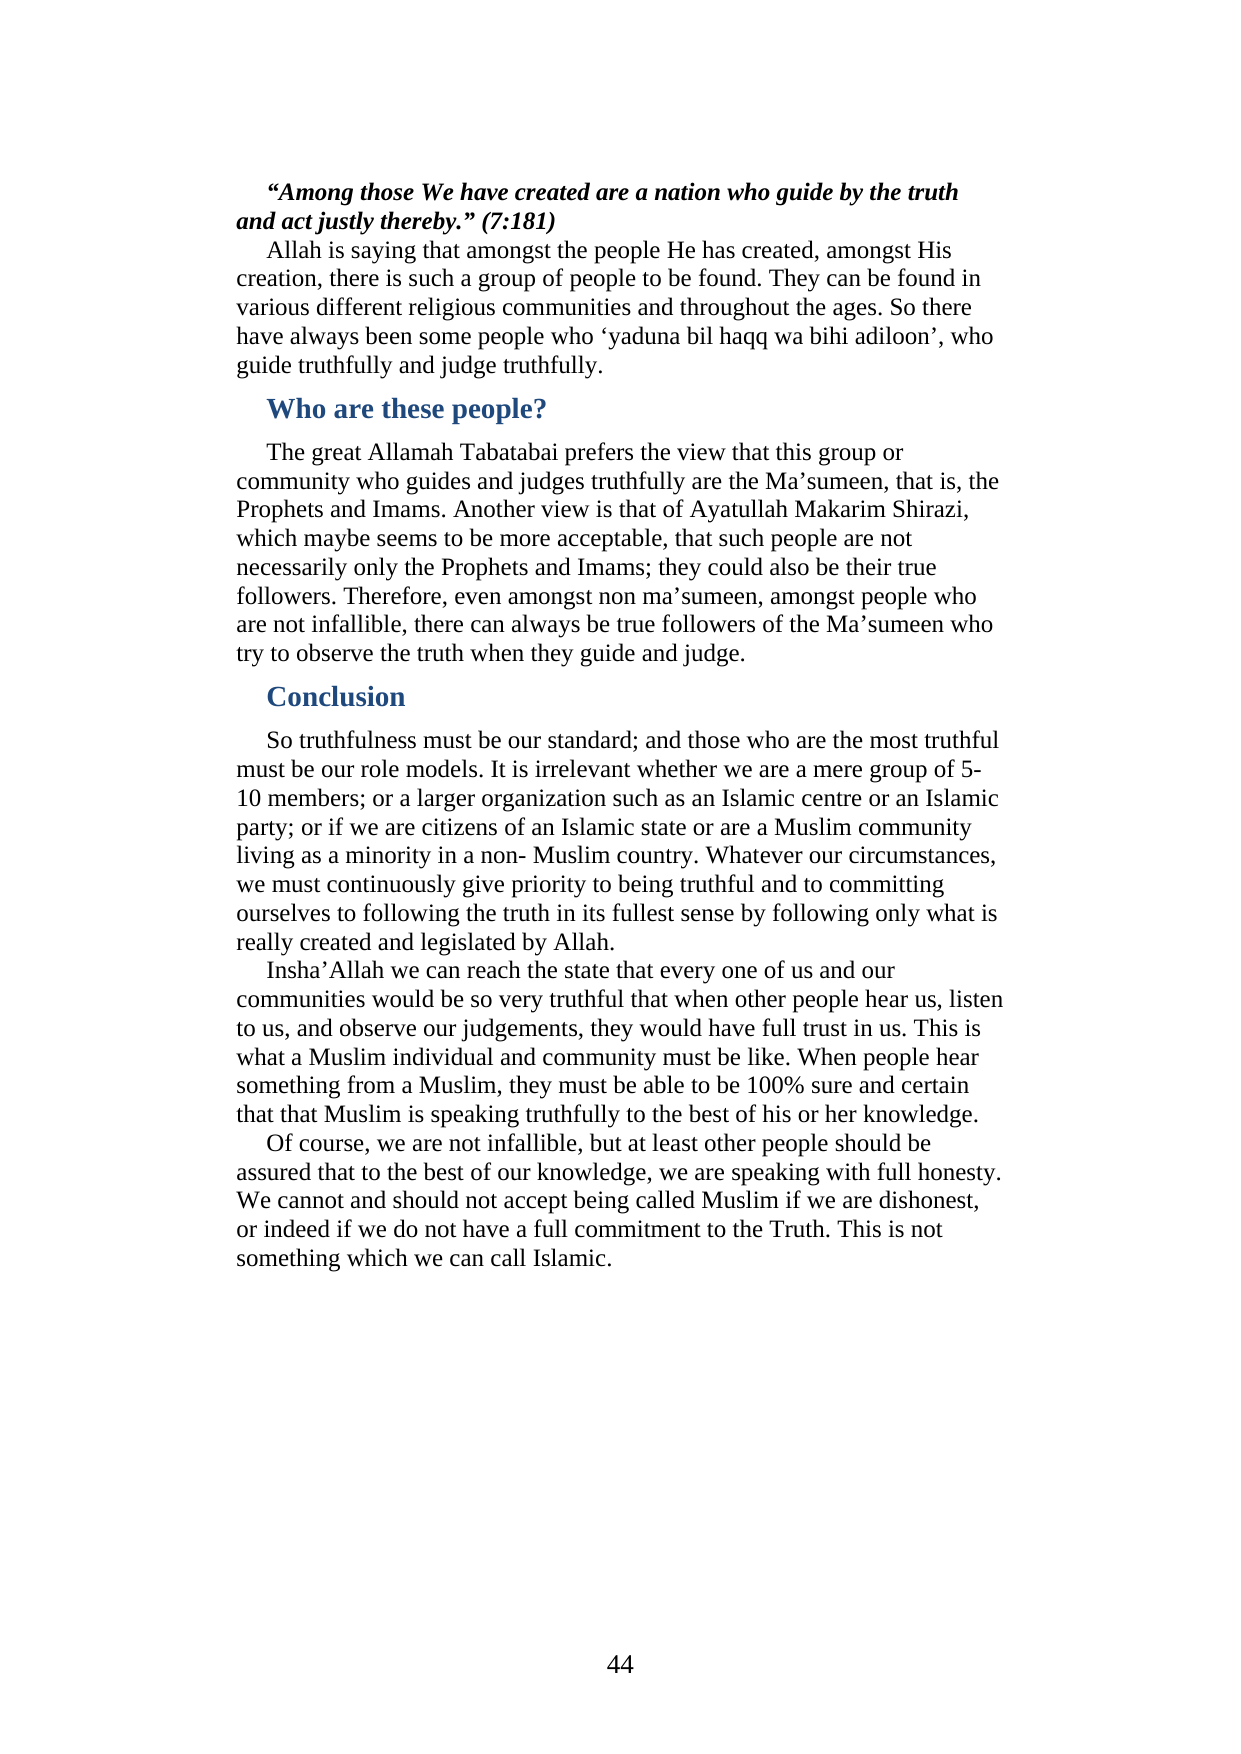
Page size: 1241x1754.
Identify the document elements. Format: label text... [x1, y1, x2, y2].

text Of course, we are not infallible, but at least other people should be assured that to the best of our knowledge, we are speaking with full honesty. We cannot and should not accept being called Muslim if we are dishonest, or indeed if we do not have a full commitment to the Truth. This is not something which we can call Islamic. [236, 1128, 1004, 1272]
text “Among those We have created are a nation who guide by the truth and act justly thereby.” (7:181) [236, 177, 1004, 235]
text So truthfulness must be our standard; and those who are the most truthful must be our role models. It is irrelevant whether we are a mere group of 5-10 members; or a larger organization such as an Islamic centre or an Islamic party; or if we are citizens of an Islamic state or are a Muslim community living as a minority in a non- Muslim country. Whatever our circumstances, we must continuously give priority to being truthful and to committing ourselves to following the truth in its fullest sense by following only what is really created and legislated by Allah. [236, 726, 1004, 956]
text The great Allamah Tabatabai prefers the view that this group or community who guides and judges truthfully are the Ma’sumeen, that is, the Prophets and Imams. Another view is that of Ayatullah Makarim Shirazi, which maybe seems to be more acceptable, that such people are not necessarily only the Prophets and Imams; they could also be their true followers. Therefore, even amongst non ma’sumeen, amongst people who are not infallible, there can always be true followers of the Ma’sumeen who try to observe the truth when they guide and judge. [236, 437, 1004, 667]
text Insha’Allah we can reach the state that every one of us and our communities would be so very truthful that when other people hear us, listen to us, and observe our judgements, they would have full trust in us. This is what a Muslim individual and community must be like. When people hear something from a Muslim, they must be able to be 100% sure and certain that that Muslim is speaking truthfully to the best of his or her knowledge. [236, 956, 1004, 1128]
text Allah is saying that amongst the people He has created, amongst His creation, there is such a group of people to be found. They can be found in various different religious communities and throughout the ages. So there have always been some people who ‘yaduna bil haqq wa bihi adiloon’, who guide truthfully and judge truthfully. [236, 235, 1004, 378]
subtitle Who are these people? [236, 391, 1004, 424]
subtitle Conclusion [236, 679, 1004, 713]
